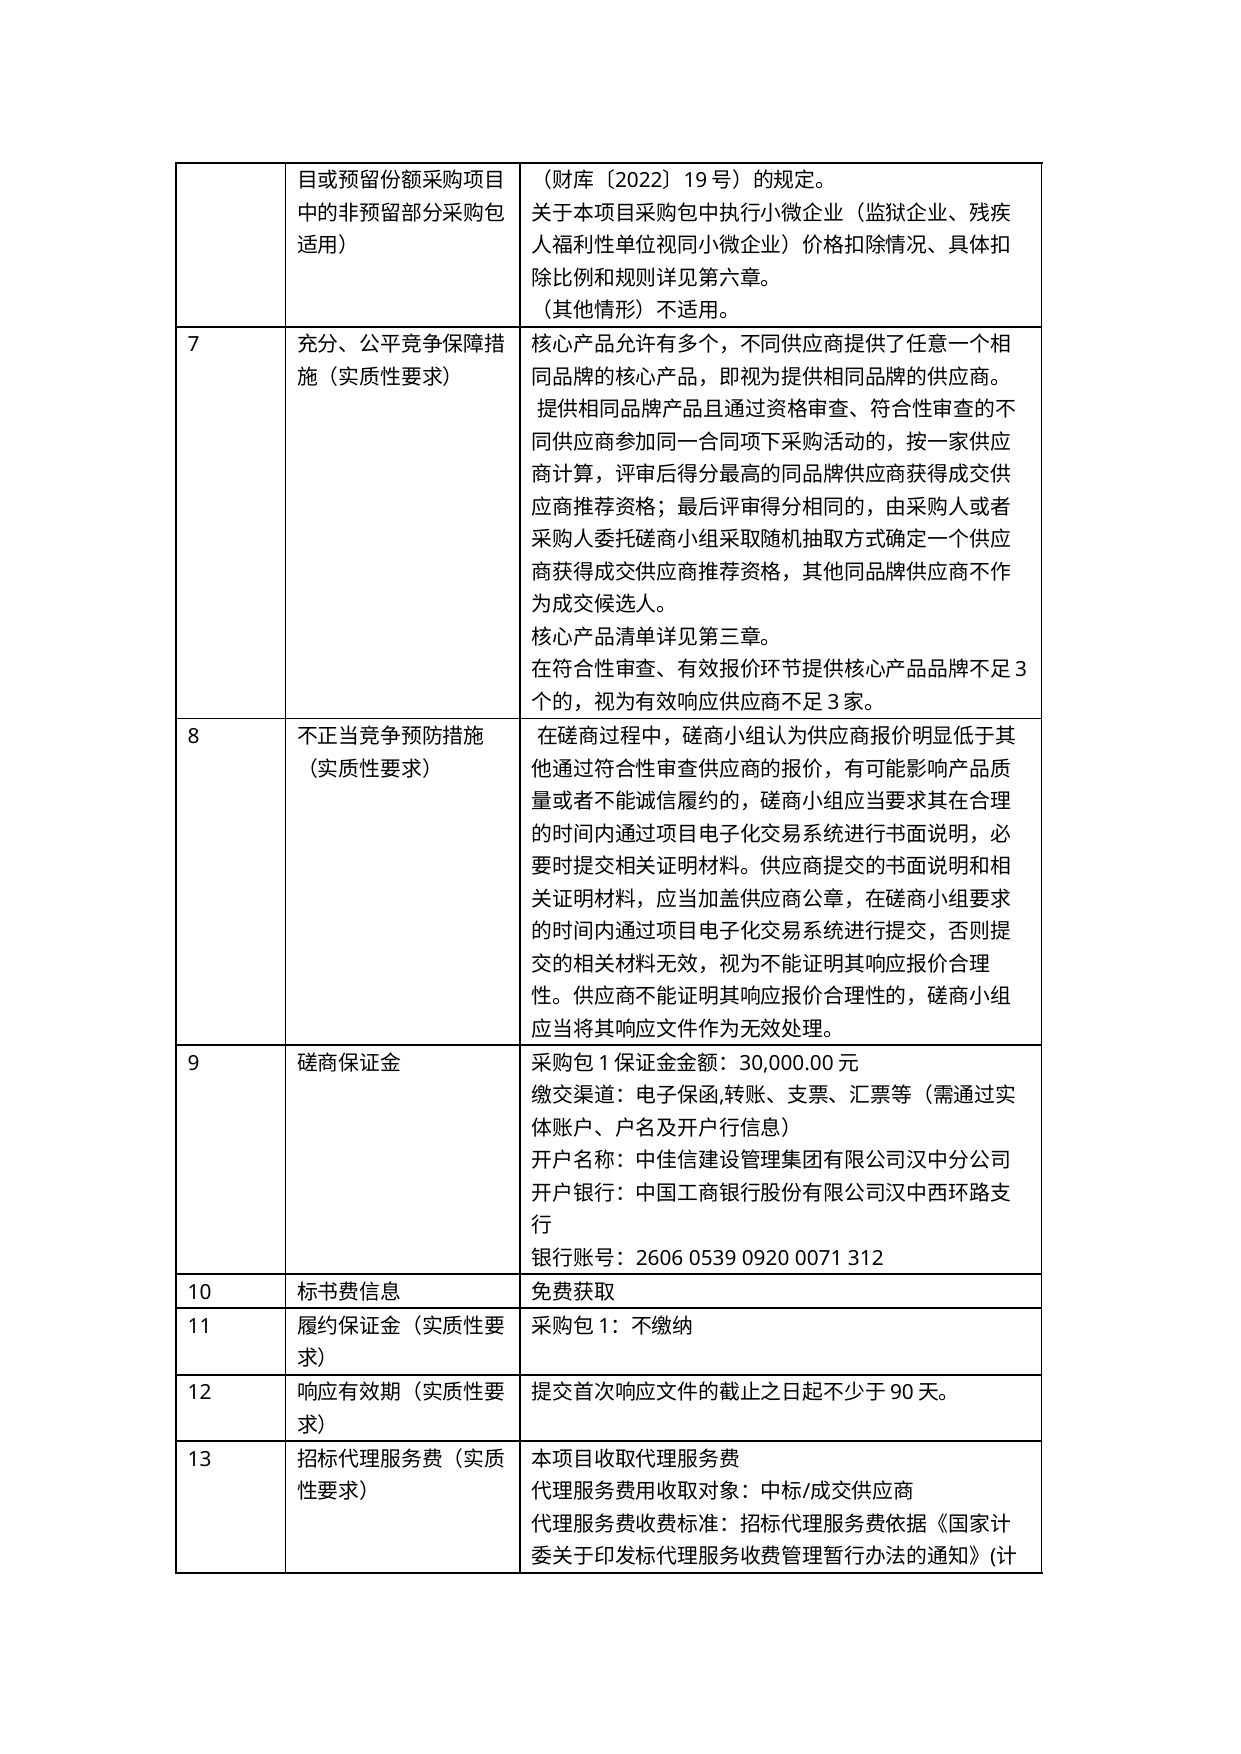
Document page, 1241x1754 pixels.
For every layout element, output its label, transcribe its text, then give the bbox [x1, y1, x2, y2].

table_cell 9 [177, 1046, 285, 1273]
table_cell 标书费信息 [286, 1275, 519, 1307]
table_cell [286, 164, 519, 326]
table_cell 12 [177, 1376, 285, 1440]
table_cell 核心产品允许有多个，不同供应商提供了任意一个相同品牌的核心产品，即视为提供相同品牌的供应商。 提供相同品牌产品且通过资格审查、符合性审查的不同供应商参加同一合同项下采购活动的，按一家供应商计算，评审后得分最高的同品牌供应商获得成交供应商推荐资格；最后评审得分相同的，由采购人或者采购人委托磋商小组采取随机抽取方式确定一个供应商获得成交供应商推荐资格，其他同品牌供应商不作为成交候选人。 核心产品清单详见第三章。 在符合性审查、有效报价环节提供核心产品品牌不足3个的，视为有效响应供应商不足3家。 [521, 328, 1041, 718]
table_cell 8 [177, 719, 285, 1044]
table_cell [521, 1442, 1041, 1572]
table_cell 11 [177, 1309, 285, 1374]
table_cell 13 [177, 1442, 285, 1572]
table_cell 免费获取 [521, 1275, 1041, 1307]
table_cell 履约保证金（实质性要求） [286, 1309, 519, 1374]
table_cell 6 [177, 164, 285, 326]
table_cell 不正当竞争预防措施（实质性要求） [286, 719, 519, 1044]
table_cell 在磋商过程中，磋商小组认为供应商报价明显低于其他通过符合性审查供应商的报价，有可能影响产品质量或者不能诚信履约的，磋商小组应当要求其在合理的时间内通过项目电子化交易系统进行书面说明，必要时提交相关证明材料。供应商提交的书面说明和相关证明材料，应当加盖供应商公章，在磋商小组要求的时间内通过项目电子化交易系统进行提交，否则提交的相关材料无效，视为不能证明其响应报价合理性。供应商不能证明其响应报价合理性的，磋商小组应当将其响应文件作为无效处理。 [521, 719, 1041, 1044]
table_cell 10 [177, 1275, 285, 1307]
table_cell 磋商保证金 [286, 1046, 519, 1273]
table_cell 采购包1：不缴纳 [521, 1309, 1041, 1374]
table_cell 招标代理服务费（实质性要求） [286, 1442, 519, 1572]
table_cell 提交首次响应文件的截止之日起不少于90天。 [521, 1376, 1041, 1440]
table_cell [521, 164, 1041, 326]
table_cell 7 [177, 328, 285, 718]
table_cell 响应有效期（实质性要求） [286, 1376, 519, 1440]
table_cell 充分、公平竞争保障措施（实质性要求） [286, 328, 519, 718]
table_cell 采购包1保证金金额：30,000.00元 缴交渠道：电子保函,转账、支票、汇票等（需通过实体账户、户名及开户行信息） 开户名称：中佳信建设管理集团有限公司汉中分公司 开户银行：中国工商银行股份有限公司汉中西环路支行 银行账号：2606 0539 0920 0071 312 [521, 1046, 1041, 1273]
